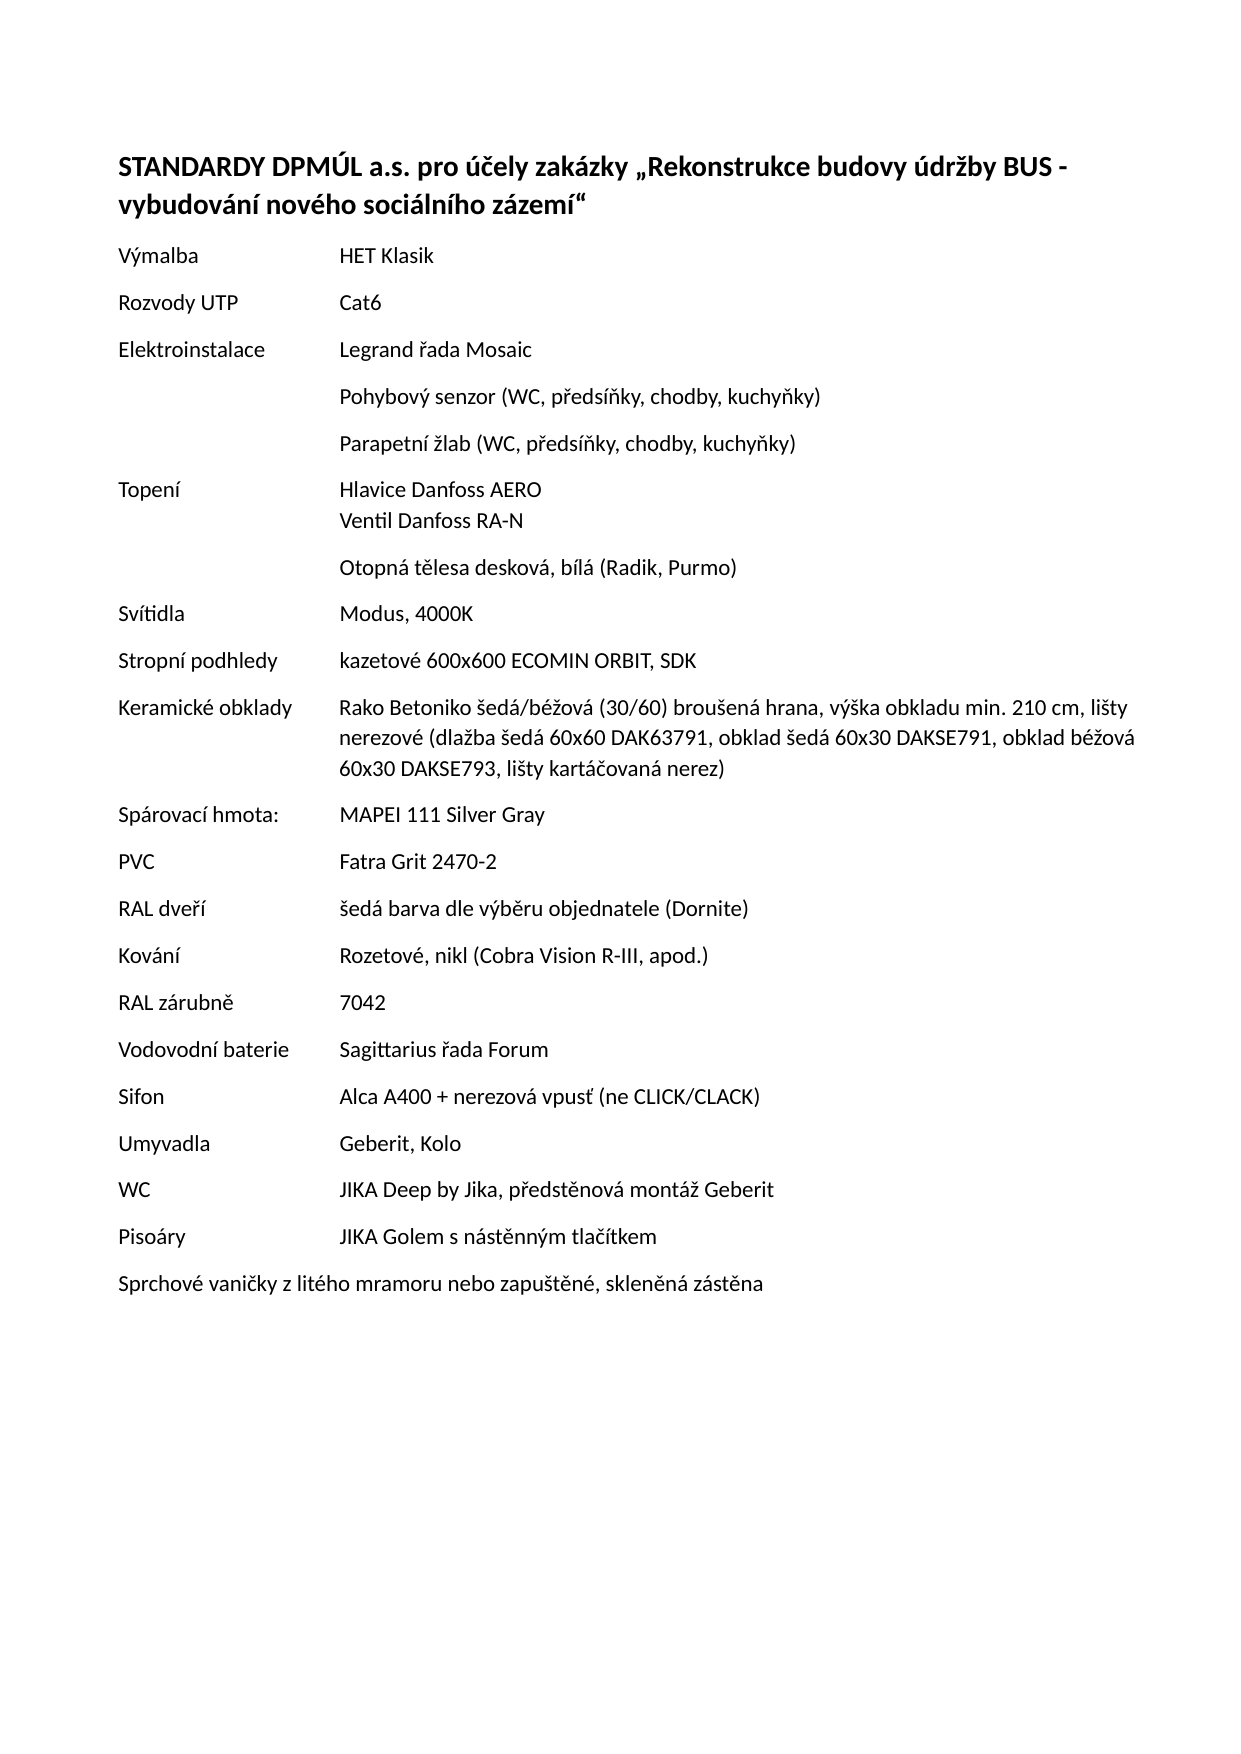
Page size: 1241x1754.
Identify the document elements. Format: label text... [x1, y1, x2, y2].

text Topení Hlavice Danfoss AERO [118, 476, 1137, 503]
text Sprchové vaničky z litého mramoru nebo zapuštěné, skleněná zástěna [118, 1269, 1137, 1297]
text Kování Rozetové, nikl (Cobra Vision R-III, apod.) [118, 941, 1137, 969]
text STANDARDY DPMÚL a.s. pro účely zakázky „Rekonstrukce budovy údržby BUS - vybudování nového sociálního zázemí“ [118, 148, 1137, 222]
text Otopná tělesa desková, bílá (Radik, Purmo) [266, 553, 1137, 581]
text Spárovací hmota: MAPEI 111 Silver Gray [118, 801, 1137, 828]
text RAL dveří šedá barva dle výběru objednatele (Dornite) [118, 894, 1137, 922]
text Pohybový senzor (WC, předsíňky, chodby, kuchyňky) [118, 382, 1137, 410]
text Keramické obklady Rako Betoniko šedá/béžová (30/60) broušená hrana, výška obkladu min. 210 cm, lišty nerezové (dlažba šedá 60x60 DAK63791, obklad šedá 60x30 DAKSE791, obklad béžová 60x30 DAKSE793, lišty kartáčovaná nerez) [118, 693, 1137, 782]
text Pisoáry JIKA Golem s nástěnným tlačítkem [118, 1222, 1137, 1250]
text PVC Fatra Grit 2470-2 [118, 847, 1137, 875]
text Svítidla Modus, 4000K [118, 599, 1137, 627]
text Stropní podhledy kazetové 600x600 ECOMIN ORBIT, SDK [118, 646, 1137, 674]
text Elektroinstalace Legrand řada Mosaic [118, 335, 1137, 363]
text Vodovodní baterie Sagittarius řada Forum [118, 1035, 1137, 1063]
text Ventil Danfoss RA-N [266, 506, 1137, 534]
text Sifon Alca A400 + nerezová vpusť (ne CLICK/CLACK) [118, 1082, 1137, 1110]
text RAL zárubně 7042 [118, 988, 1137, 1016]
text Umyvadla Geberit, Kolo [118, 1129, 1137, 1157]
text Parapetní žlab (WC, předsíňky, chodby, kuchyňky) [118, 429, 1137, 457]
text Rozvody UTP Cat6 [118, 288, 1137, 316]
text WC JIKA Deep by Jika, předstěnová montáž Geberit [118, 1176, 1137, 1203]
text Výmalba HET Klasik [118, 241, 1137, 269]
